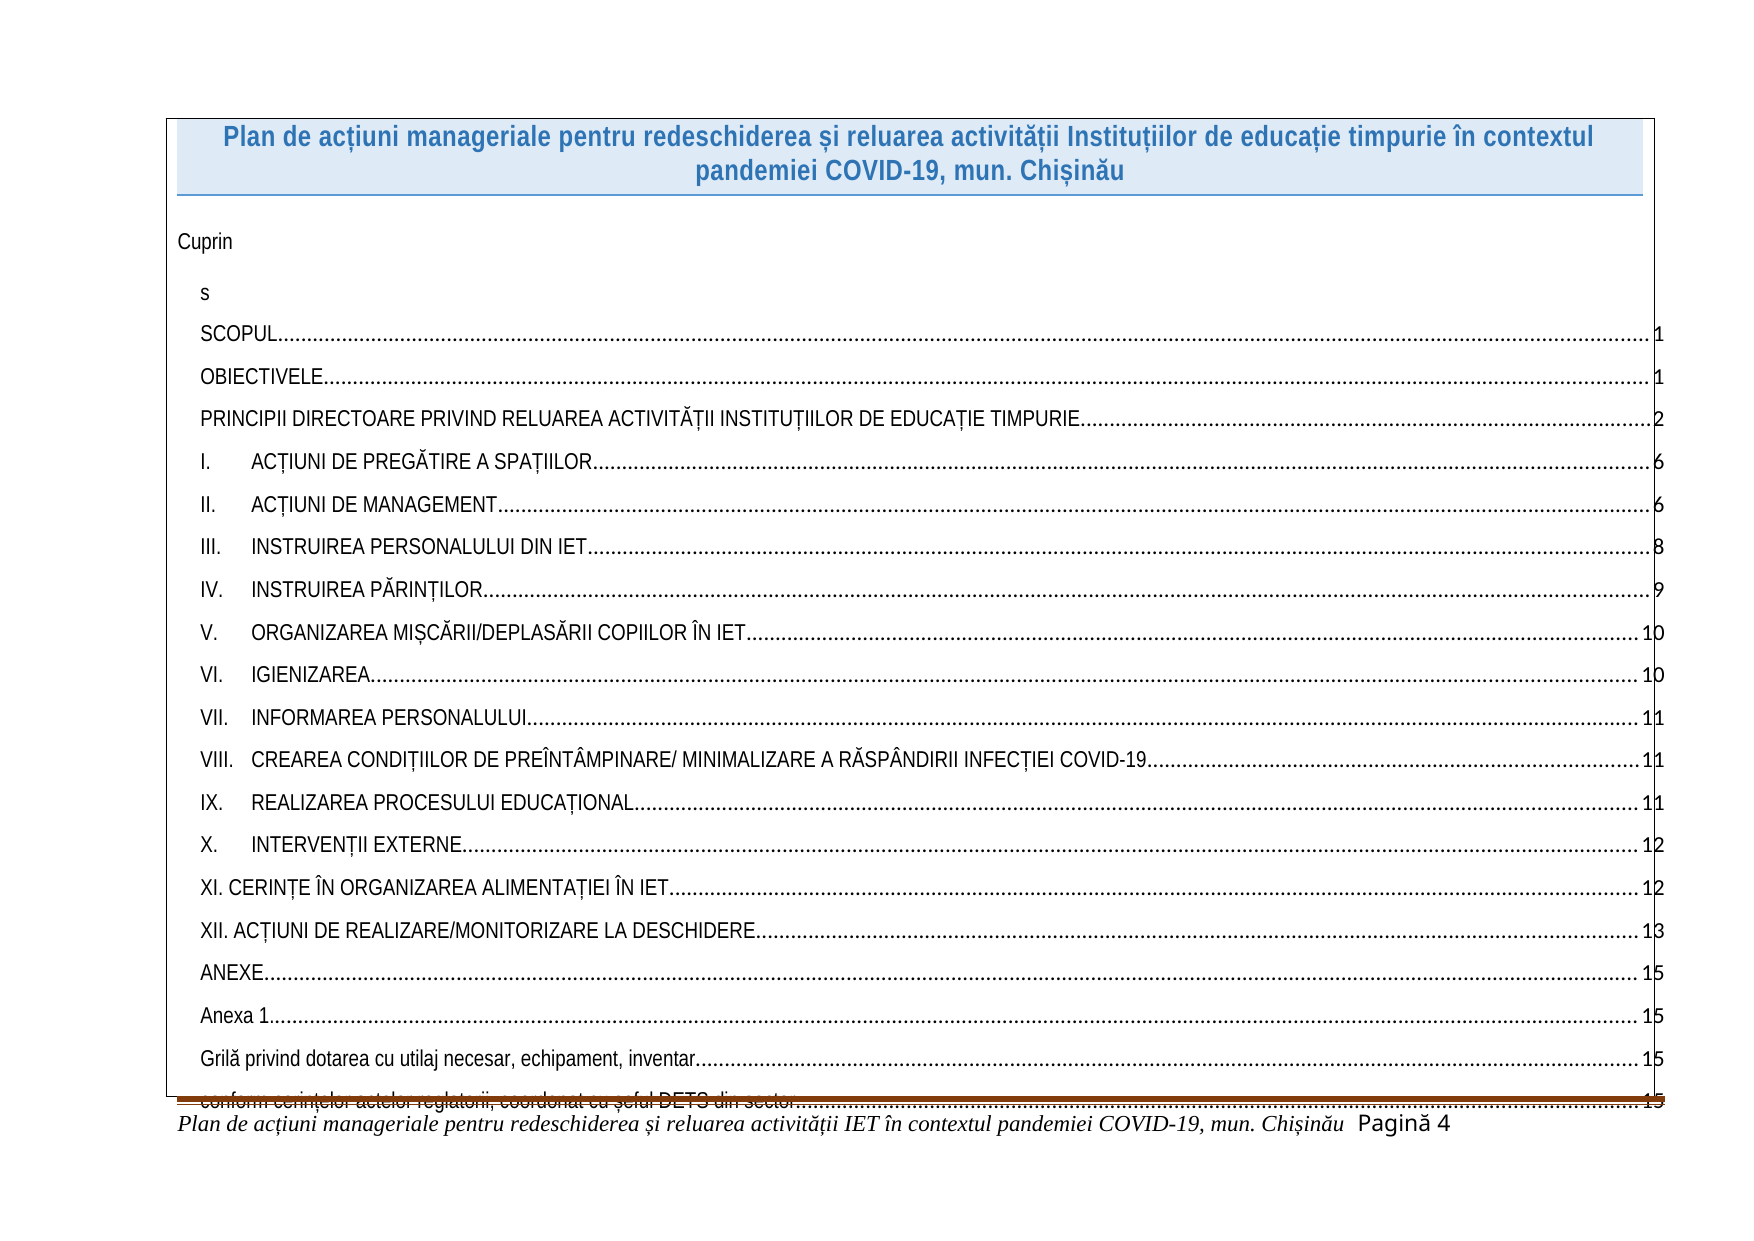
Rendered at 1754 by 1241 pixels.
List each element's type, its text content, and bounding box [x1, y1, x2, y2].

table_header Plan de acțiuni manageriale pentru redeschiderea și reluarea activității Instituțiilor de educație timpurie în contextul pandemiei COVID-19, mun. Chișinău [167, 119, 1654, 1096]
